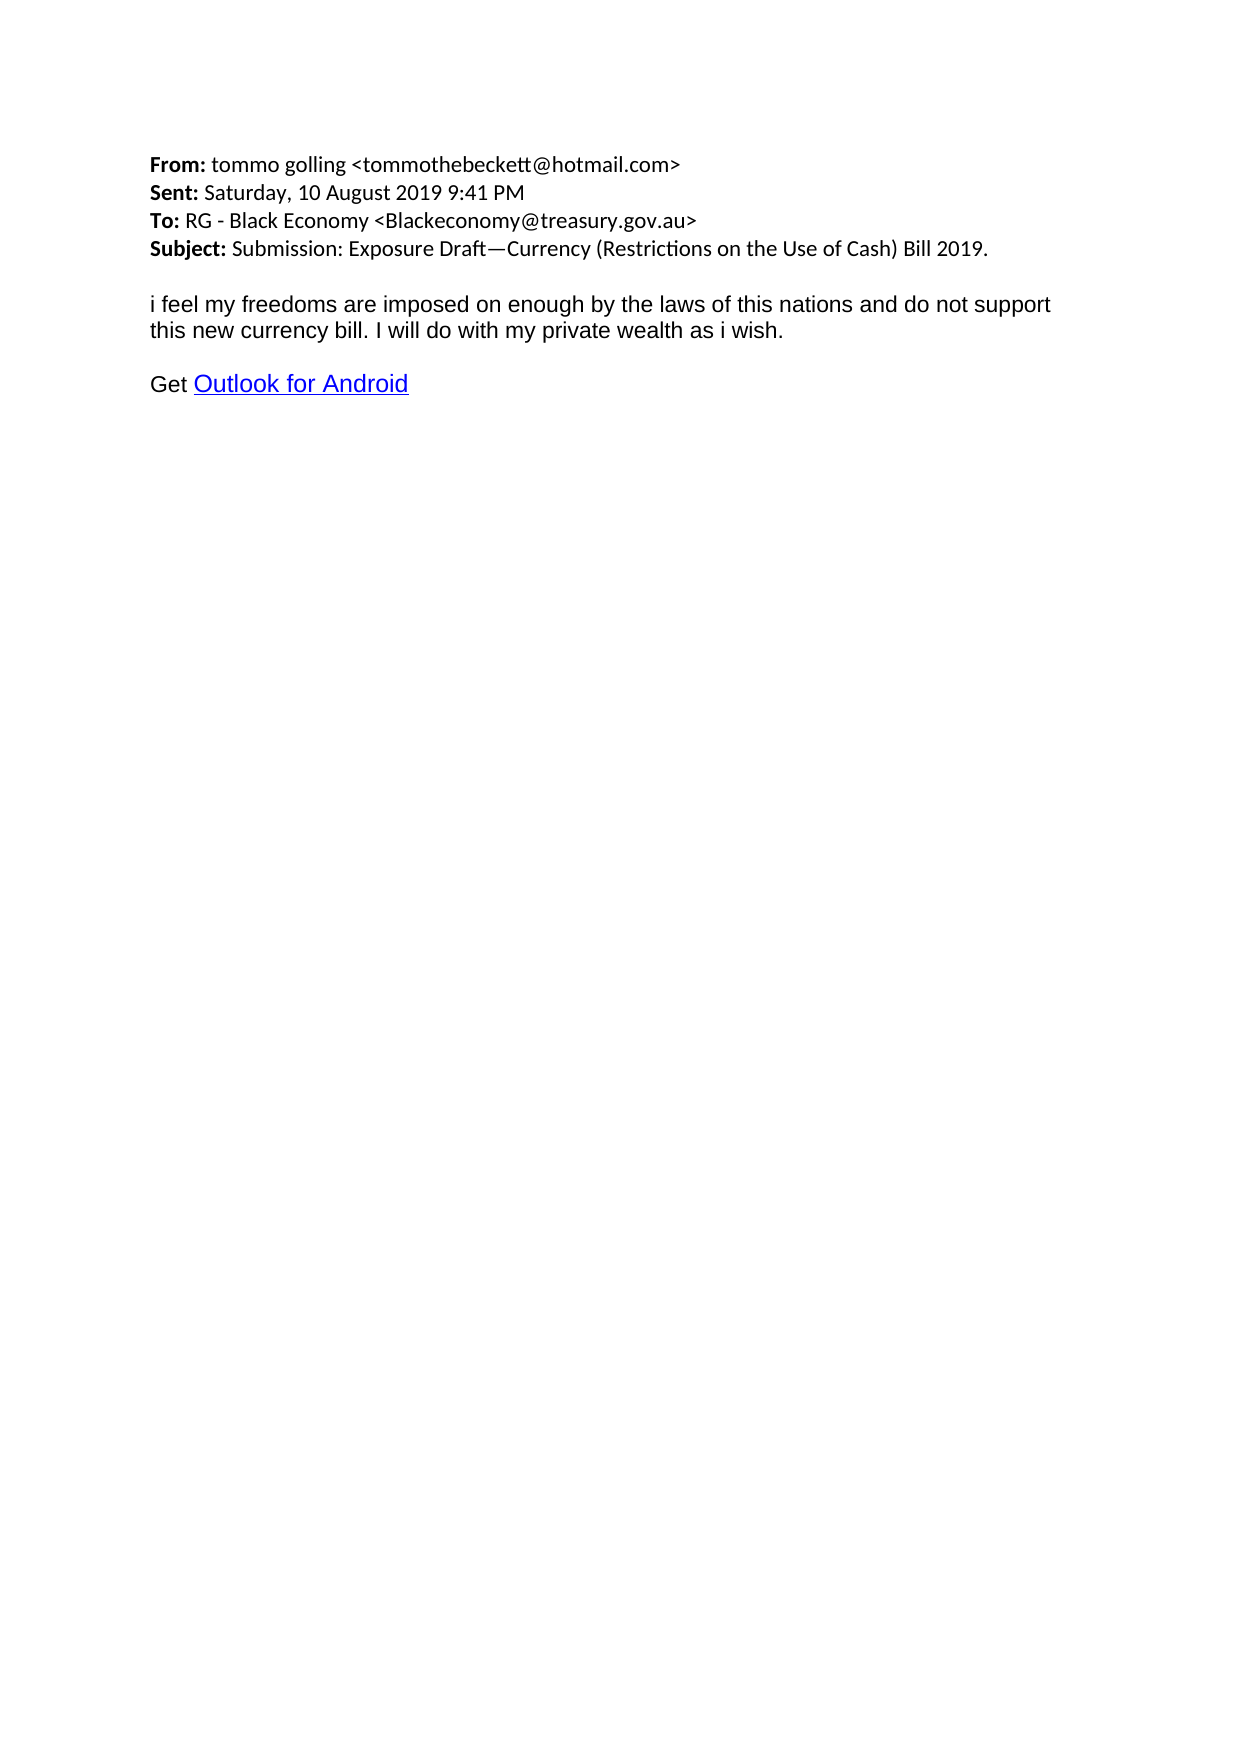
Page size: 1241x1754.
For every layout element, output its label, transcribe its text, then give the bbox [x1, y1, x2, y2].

text i feel my freedoms are imposed on enough by the laws of this nations and do not support this new currency bill. I will do with my private wealth as i wish. [150, 291, 1090, 343]
text Get Outlook for Android [150, 368, 1090, 397]
text From: tommo golling <tommothebeckett@hotmail.com> Sent: Saturday, 10 August 2019 9:41 PM To: RG - Black Economy <Blackeconomy@treasury.gov.au> Subject: Submission: Exposure Draft—Currency (Restrictions on the Use of Cash) Bill 2019. [150, 150, 1090, 262]
